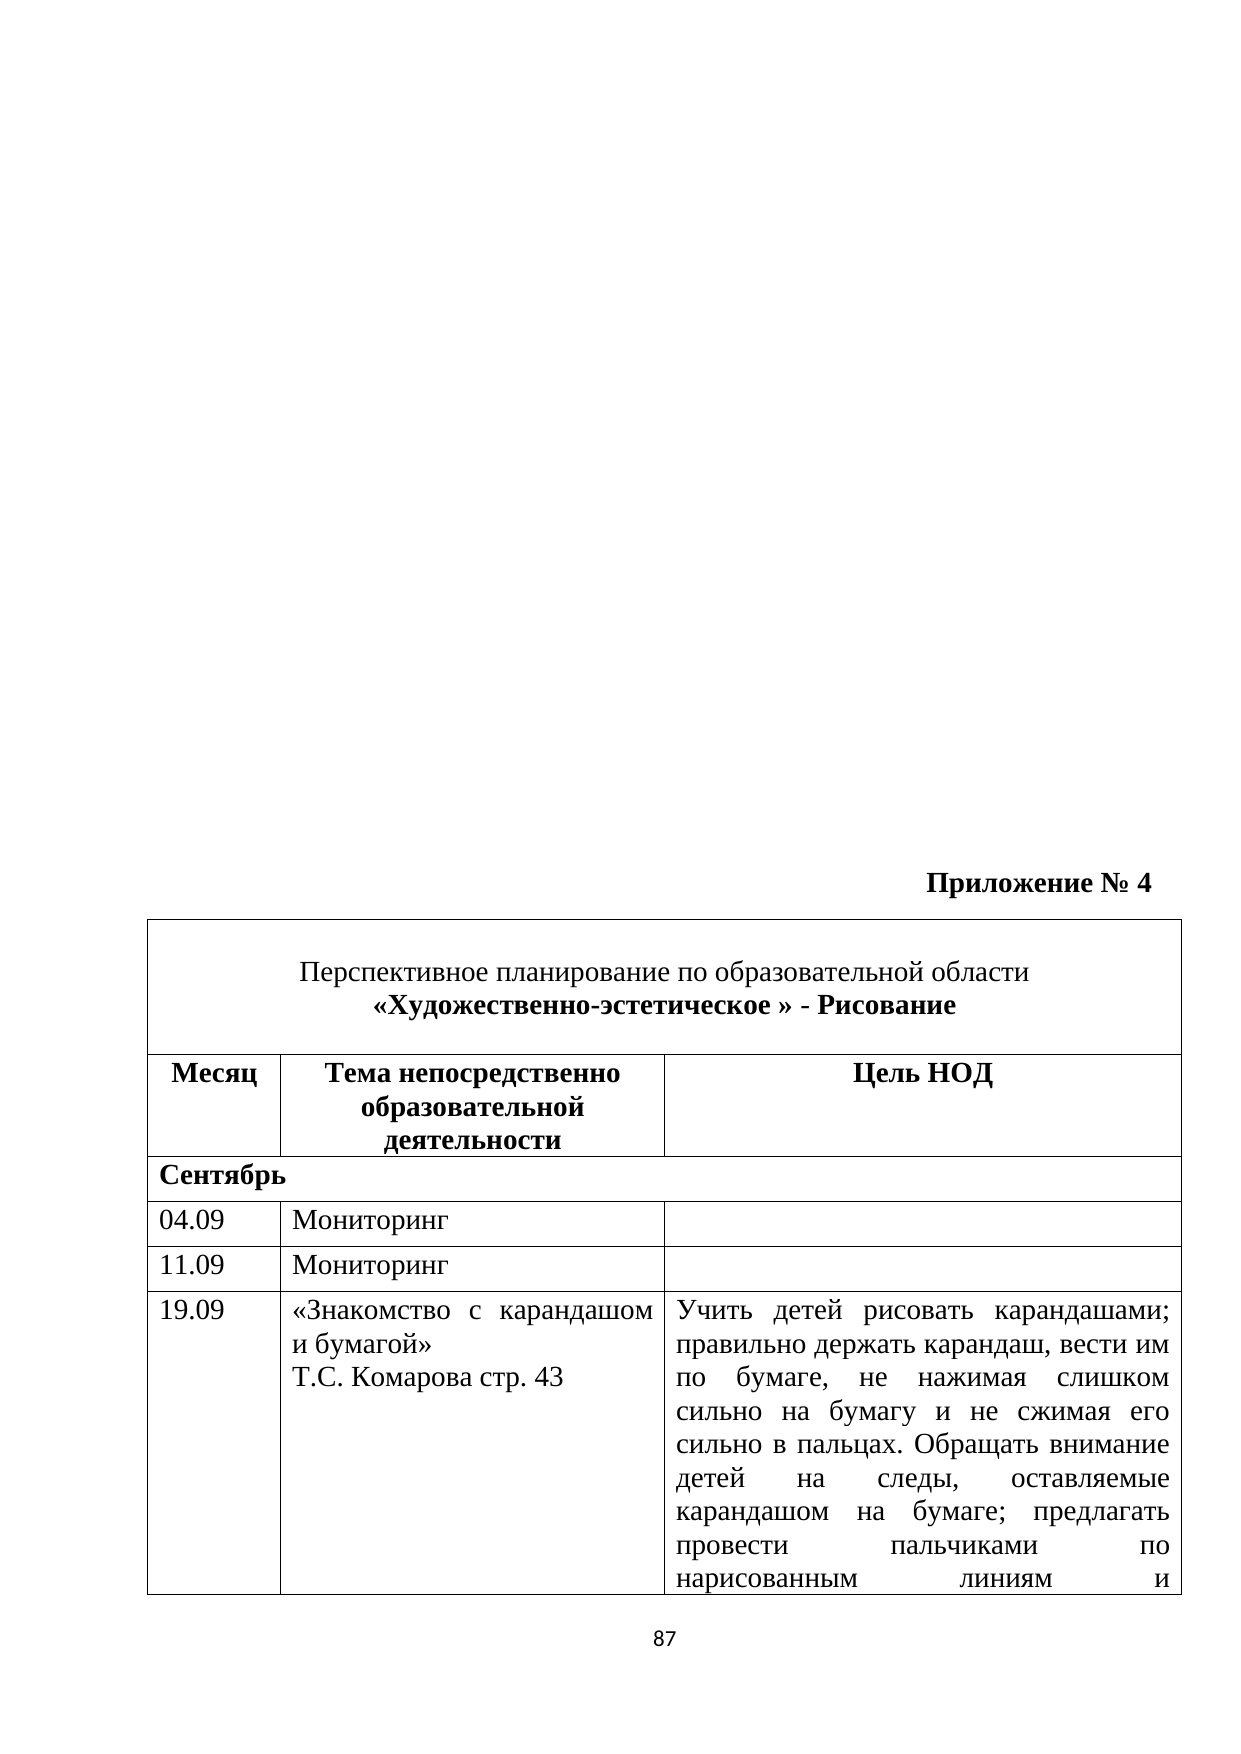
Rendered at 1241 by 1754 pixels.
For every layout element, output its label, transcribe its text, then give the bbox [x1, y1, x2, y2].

table_cell Сентябрь [148, 1157, 1181, 1201]
table_cell Месяц [148, 1055, 280, 1156]
table_cell Мониторинг [281, 1202, 664, 1246]
table_cell Цель НОД [665, 1055, 1181, 1156]
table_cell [665, 1292, 1181, 1594]
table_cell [281, 1292, 664, 1594]
table_cell Мониторинг [281, 1247, 664, 1291]
text Приложение № 4 [177, 865, 1152, 898]
table_cell Тема непосредственно образовательной деятельности [281, 1055, 664, 1156]
table_header Перспективное планирование по образовательной области «Художественно-эстетическое » - Рисование [148, 920, 1181, 1054]
table_cell [665, 1202, 1181, 1246]
table_cell 19.09 [148, 1292, 280, 1594]
table_cell 11.09 [148, 1247, 280, 1291]
table_cell [665, 1247, 1181, 1291]
table_cell 04.09 [148, 1202, 280, 1246]
